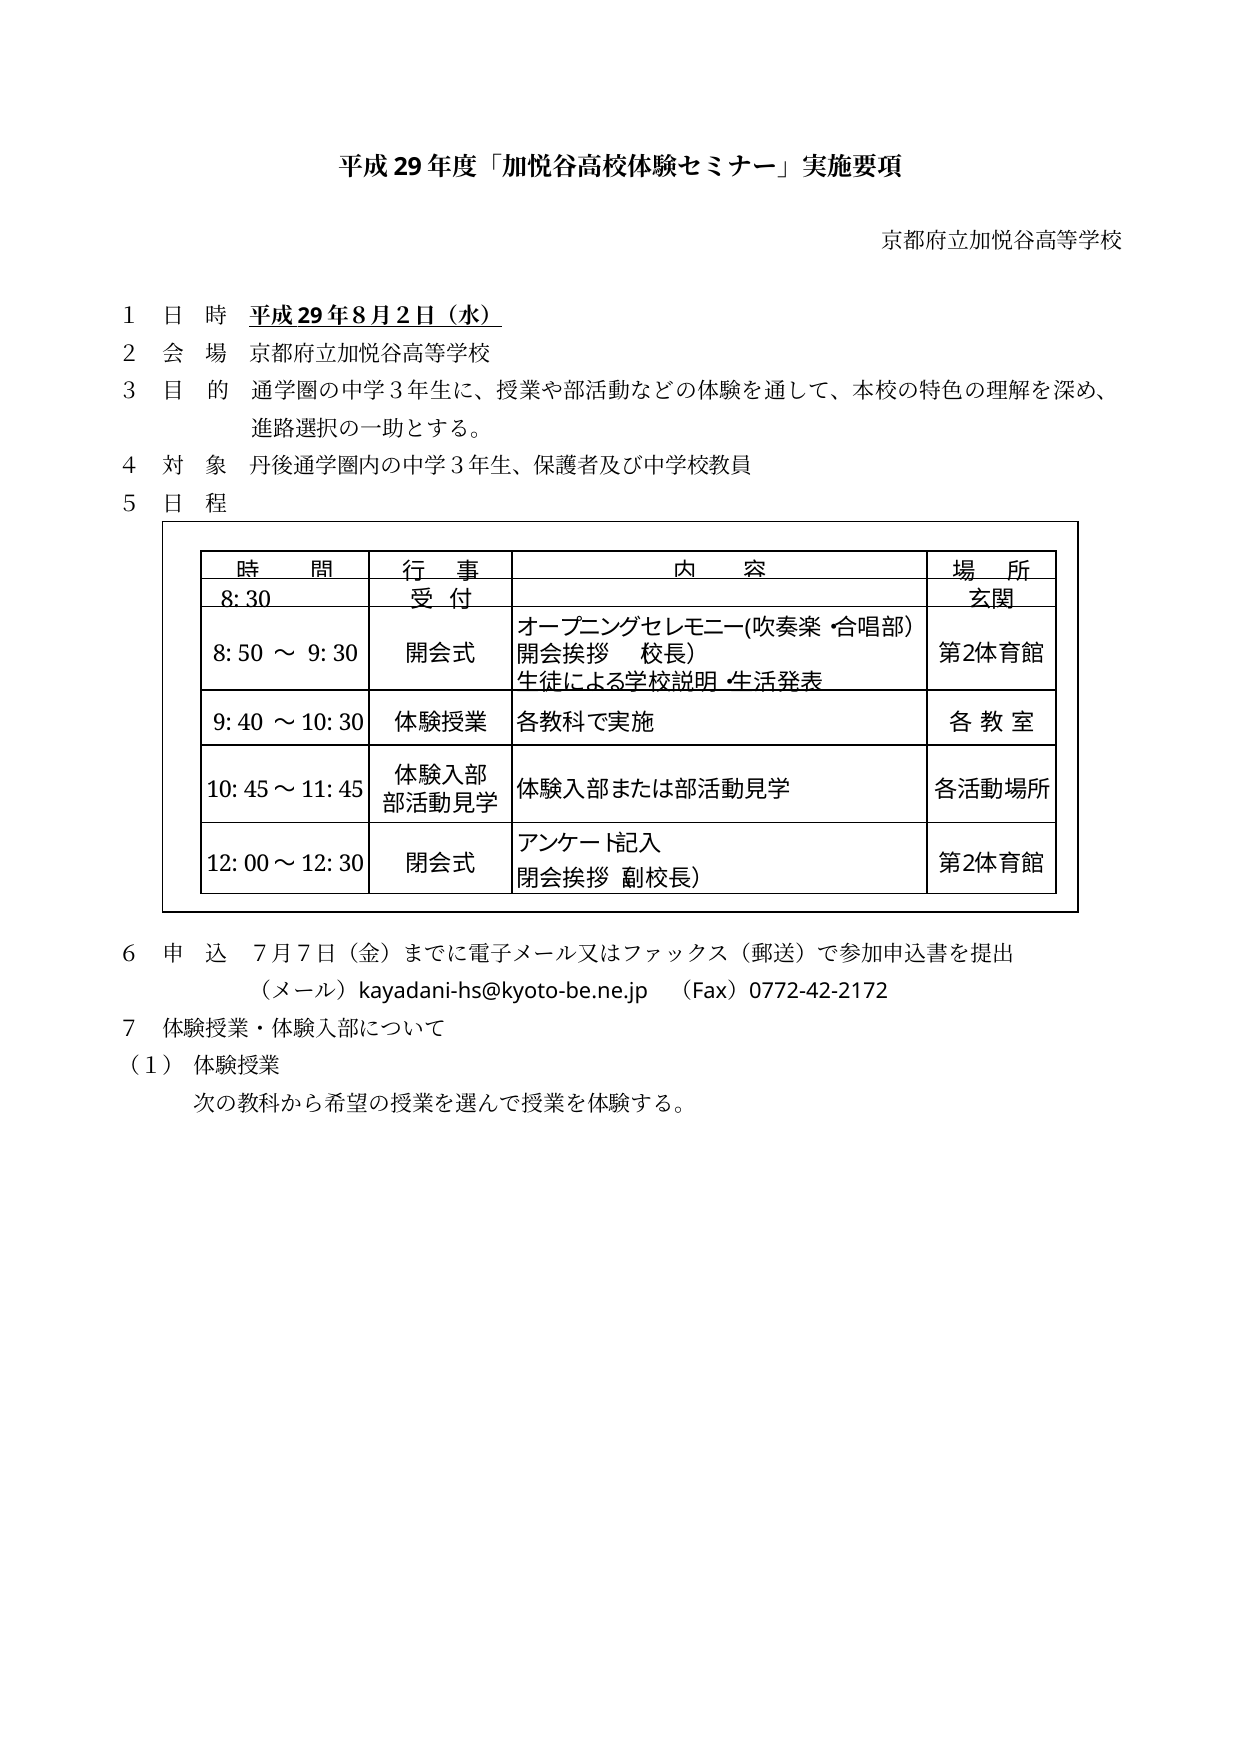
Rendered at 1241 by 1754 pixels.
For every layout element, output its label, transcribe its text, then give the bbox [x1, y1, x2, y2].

text 平成29年度「加悦谷高校体験セミナー」実施要項 [118, 146, 1122, 183]
text ５ 日 程 [118, 483, 1122, 521]
text ３ 目 的 通学圏の中学３年生に、授業や部活動などの体験を通して、本校の特色の理解を深め、進路選択の一助とする。 [118, 371, 1122, 446]
text （メール）kayadani-hs@kyoto-be.ne.jp （Fax）0772-42-2172 [118, 971, 1122, 1008]
text ６ 申 込 ７月７日（金）までに電子メール又はファックス（郵送）で参加申込書を提出 [118, 933, 1122, 971]
text １ 日 時 平成29年８月２日（水） [118, 296, 1122, 333]
text ４ 対 象 丹後通学圏内の中学３年生、保護者及び中学校教員 [118, 446, 1122, 483]
list 体験授業 [118, 1046, 1122, 1083]
text ７ 体験授業・体験入部について [118, 1008, 1122, 1046]
text 京都府立加悦谷高等学校 [118, 221, 1122, 258]
text ２ 会 場 京都府立加悦谷高等学校 [118, 333, 1122, 371]
list 次の教科から希望の授業を選んで授業を体験する。 [193, 1083, 1122, 1121]
